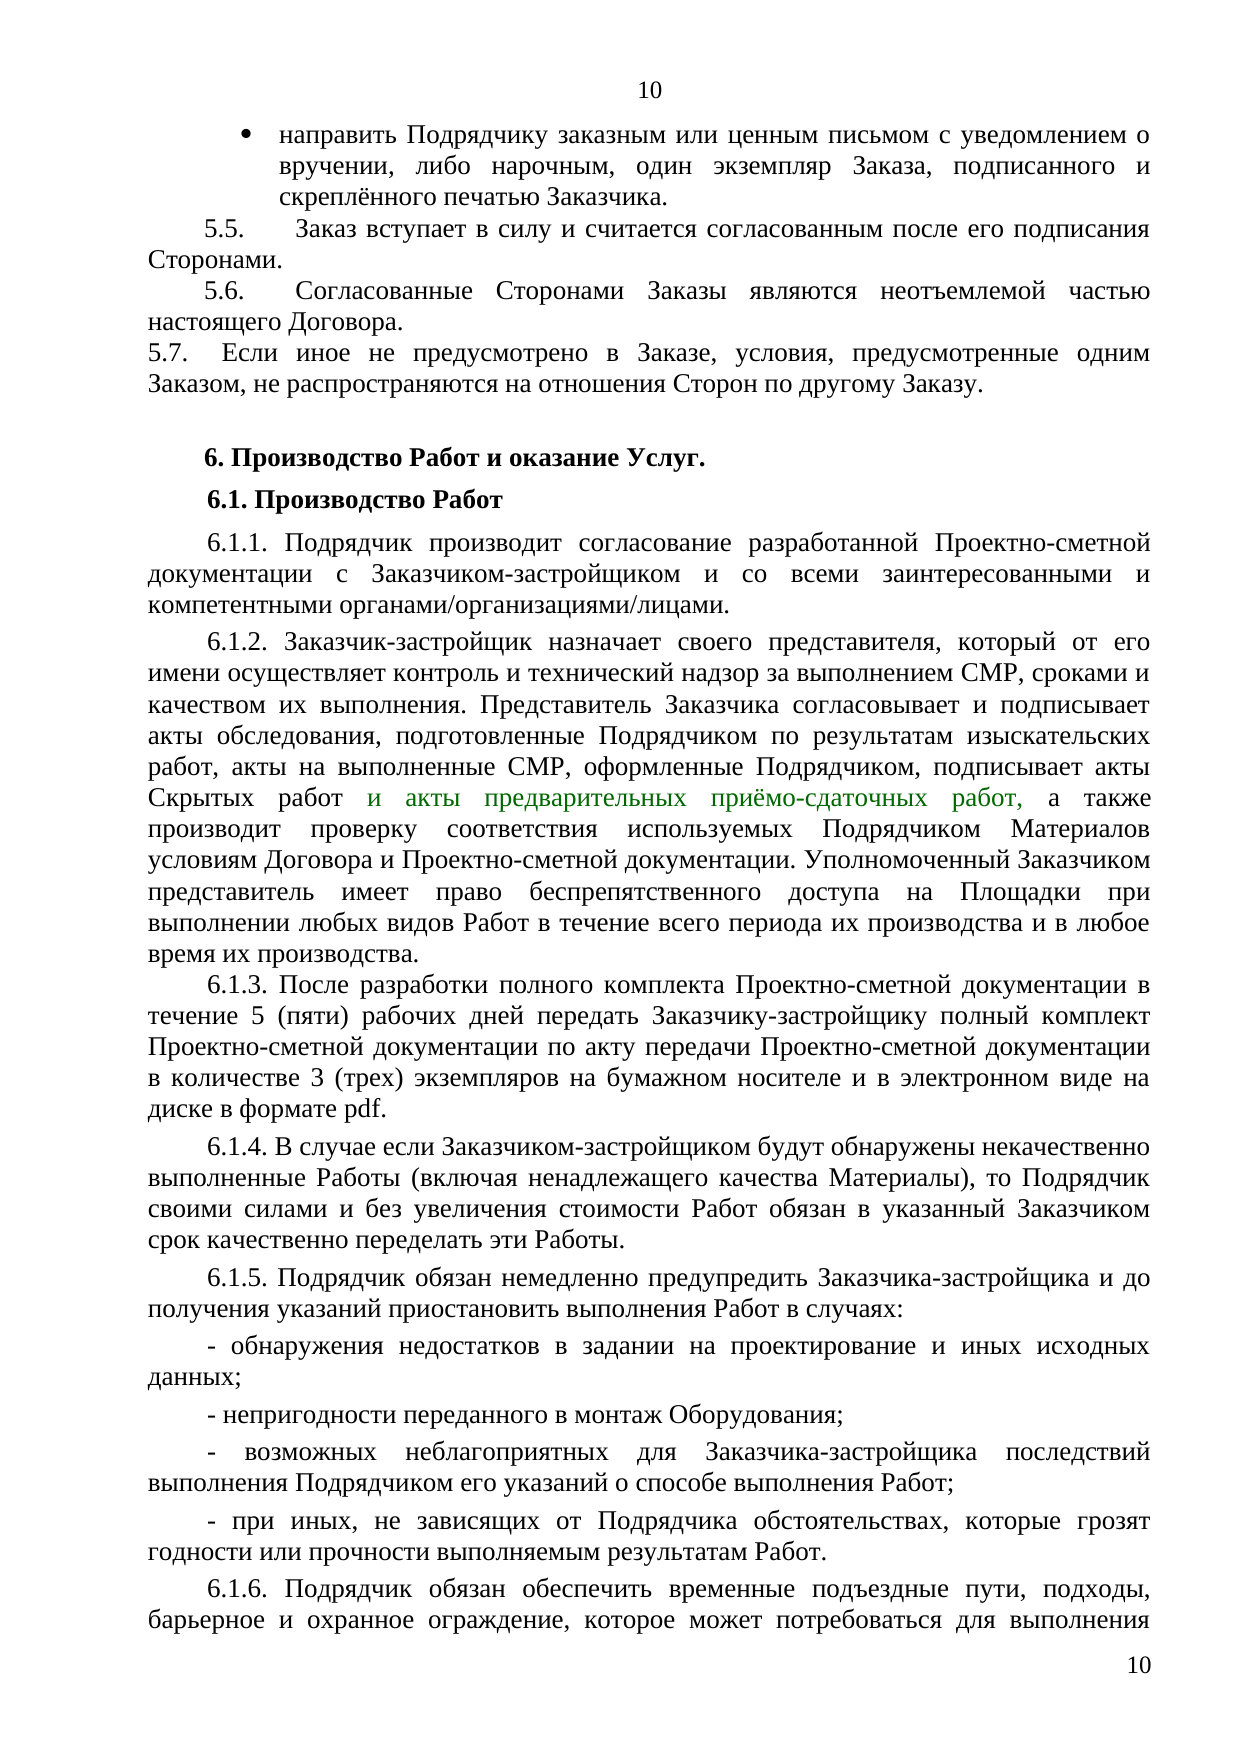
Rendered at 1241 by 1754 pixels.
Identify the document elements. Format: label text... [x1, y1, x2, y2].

text - обнаружения недостатков в задании на проектирование и иных исходных данных; [148, 1329, 1152, 1392]
text - непригодности переданного в монтаж Оборудования; [148, 1398, 1152, 1429]
text 6. Производство Работ и оказание Услуг. [204, 441, 1152, 472]
text 5.7. Если иное не предусмотрено в Заказе, условия, предусмотренные одним Заказом, не распространяются на отношения Сторон по другому Заказу. [148, 336, 1152, 398]
text 5.6. Согласованные Сторонами Заказы являются неотъемлемой частью настоящего Договора. [148, 274, 1152, 336]
text 6.1.1. Подрядчик производит согласование разработанной Проектно-сметной документации с Заказчиком-застройщиком и со всеми заинтересованными и компетентными органами/организациями/лицами. [148, 526, 1152, 619]
list направить Подрядчику заказным или ценным письмом с уведомлением о вручении, либо нарочным, один экземпляр Заказа, подписанного и скреплённого печатью Заказчика. [241, 118, 1152, 212]
text 6.1.4. В случае если Заказчиком-застройщиком будут обнаружены некачественно выполненные Работы (включая ненадлежащего качества Материалы), то Подрядчик своими силами и без увеличения стоимости Работ обязан в указанный Заказчиком срок качественно переделать эти Работы. [148, 1130, 1152, 1254]
text 6.1.2. Заказчик-застройщик назначает своего представителя, который от его имени осуществляет контроль и технический надзор за выполнением СМР, сроками и качеством их выполнения. Представитель Заказчика согласовывает и подписывает акты обследования, подготовленные Подрядчиком по результатам изыскательских работ, акты на выполненные СМР, оформленные Подрядчиком, подписывает акты Скрытых работ и акты предварительных приёмо-сдаточных работ, а также производит проверку соответствия используемых Подрядчиком Материалов условиям Договора и Проектно-сметной документации. Уполномоченный Заказчиком представитель имеет право беспрепятственного доступа на Площадки при выполнении любых видов Работ в течение всего периода их производства и в любое время их производства. [148, 625, 1152, 968]
text 6.1. Производство Работ [207, 483, 1152, 514]
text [148, 1572, 1152, 1635]
text 6.1.3. После разработки полного комплекта Проектно-сметной документации в течение 5 (пяти) рабочих дней передать Заказчику-застройщику полный комплект Проектно-сметной документации по акту передачи Проектно-сметной документации в количестве 3 (трех) экземпляров на бумажном носителе и в электронном виде на диске в формате pdf. [148, 968, 1152, 1124]
text - при иных, не зависящих от Подрядчика обстоятельствах, которые грозят годности или прочности выполняемым результатам Работ. [148, 1504, 1152, 1566]
text 5.5. Заказ вступает в силу и считается согласованным после его подписания Сторонами. [148, 212, 1152, 274]
text 6.1.5. Подрядчик обязан немедленно предупредить Заказчика-застройщика и до получения указаний приостановить выполнения Работ в случаях: [148, 1261, 1152, 1323]
text - возможных неблагоприятных для Заказчика-застройщика последствий выполнения Подрядчиком его указаний о способе выполнения Работ; [148, 1435, 1152, 1498]
